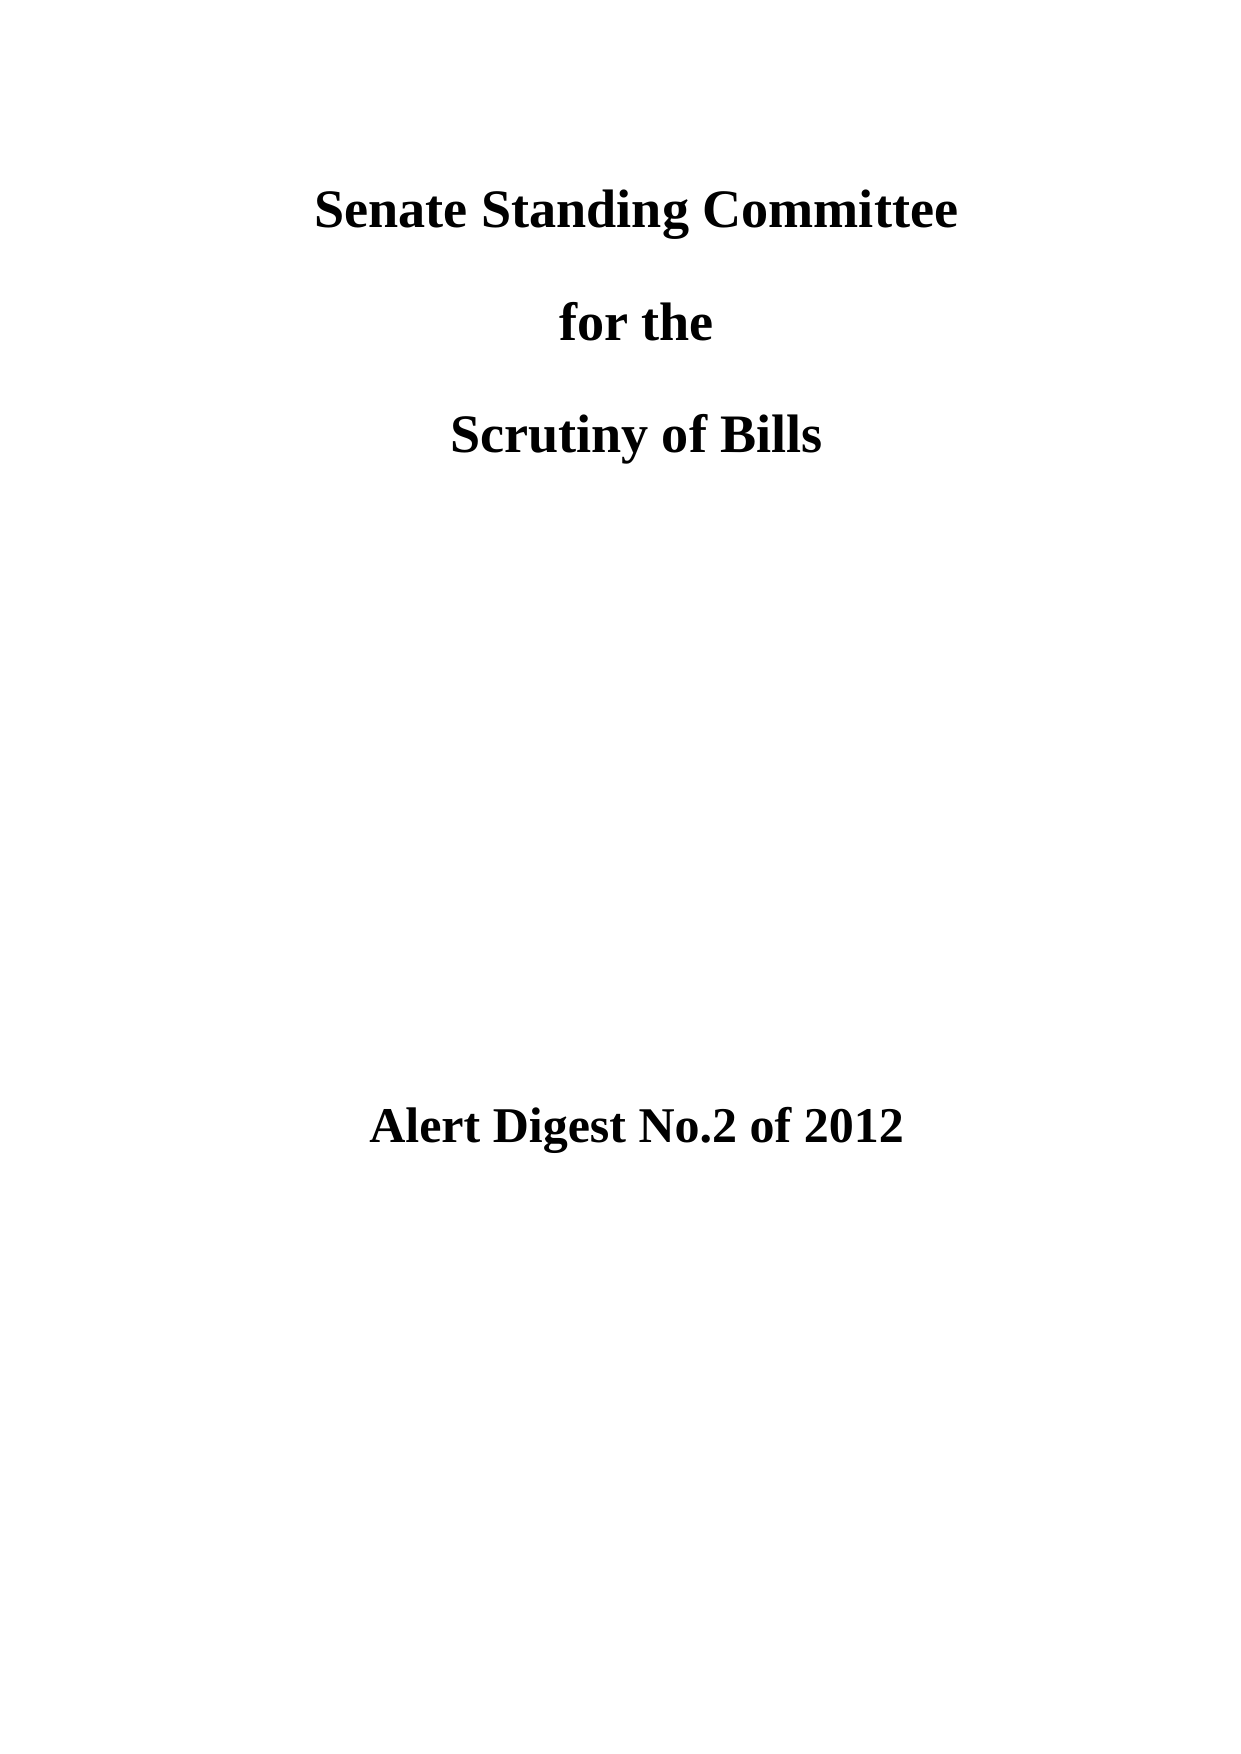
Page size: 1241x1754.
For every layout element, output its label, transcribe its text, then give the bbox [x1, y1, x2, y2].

text for the [210, 289, 1063, 352]
text Alert Digest No.2 of 2012 [210, 1096, 1063, 1153]
text Scrutiny of Bills [210, 402, 1063, 464]
text Senate Standing Committee [210, 177, 1063, 239]
